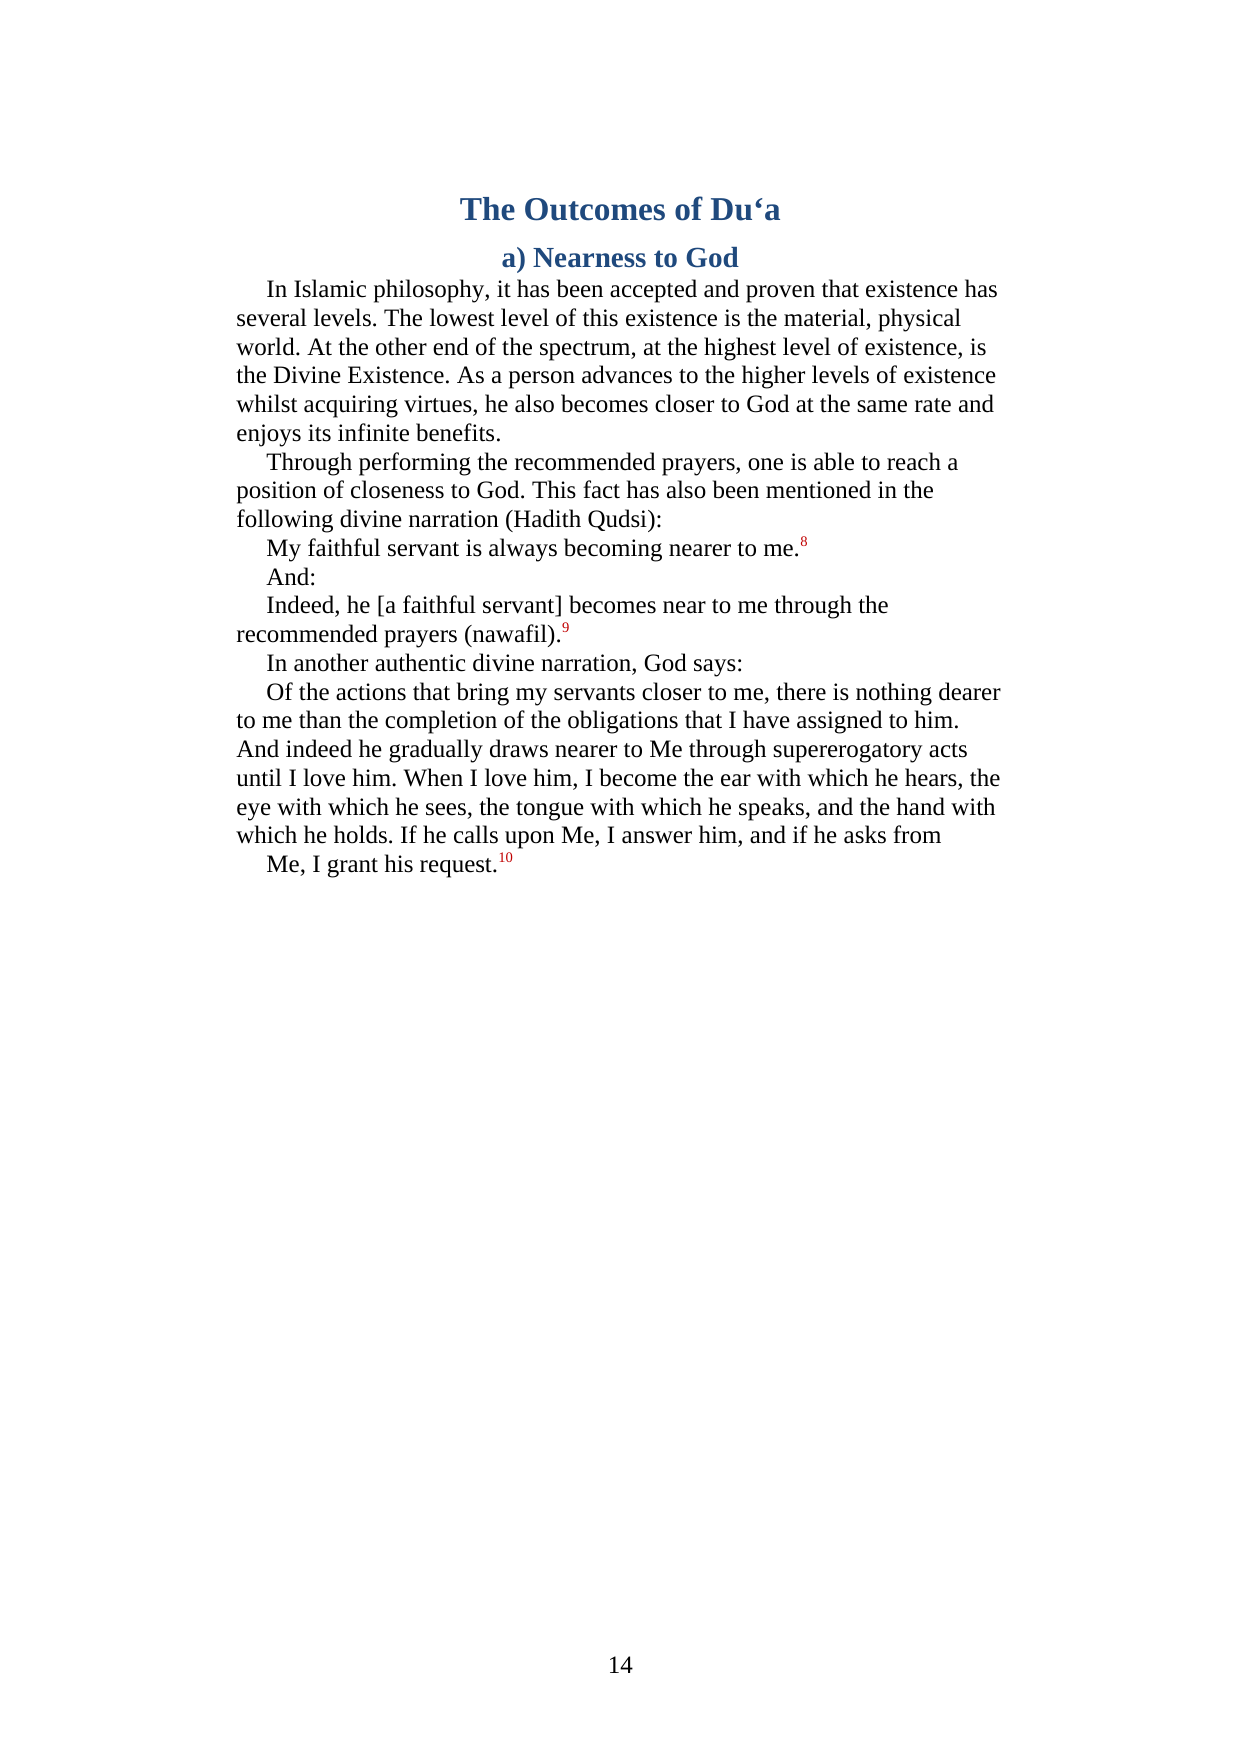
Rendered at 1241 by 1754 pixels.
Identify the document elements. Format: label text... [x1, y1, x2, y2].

text Indeed, he [a faithful servant] becomes near to me through the recommended prayers (nawafil).9 [236, 590, 1004, 648]
subtitle The Outcomes of Du‘a [236, 190, 1004, 228]
text Through performing the recommended prayers, one is able to reach a position of closeness to God. This fact has also been mentioned in the following divine narration (Hadith Qudsi): [236, 447, 1004, 533]
text In another authentic divine narration, God says: [236, 648, 1004, 677]
text Of the actions that bring my servants closer to me, there is nothing dearer to me than the completion of the obligations that I have assigned to him. And indeed he gradually draws nearer to Me through supererogatory acts until I love him. When I love him, I become the ear with which he hears, the eye with which he sees, the tongue with which he speaks, and the hand with which he holds. If he calls upon Me, I answer him, and if he asks from [236, 677, 1004, 849]
text My faithful servant is always becoming nearer to me.8 [236, 533, 1004, 562]
subtitle a) Nearness to God [236, 241, 1004, 274]
text Me, I grant his request.10 [236, 849, 1004, 878]
text And: [236, 562, 1004, 590]
text In Islamic philosophy, it has been accepted and proven that existence has several levels. The lowest level of this existence is the material, physical world. At the other end of the spectrum, at the highest level of existence, is the Divine Existence. As a person advances to the higher levels of existence whilst acquiring virtues, he also becomes closer to God at the same rate and enjoys its infinite benefits. [236, 274, 1004, 447]
